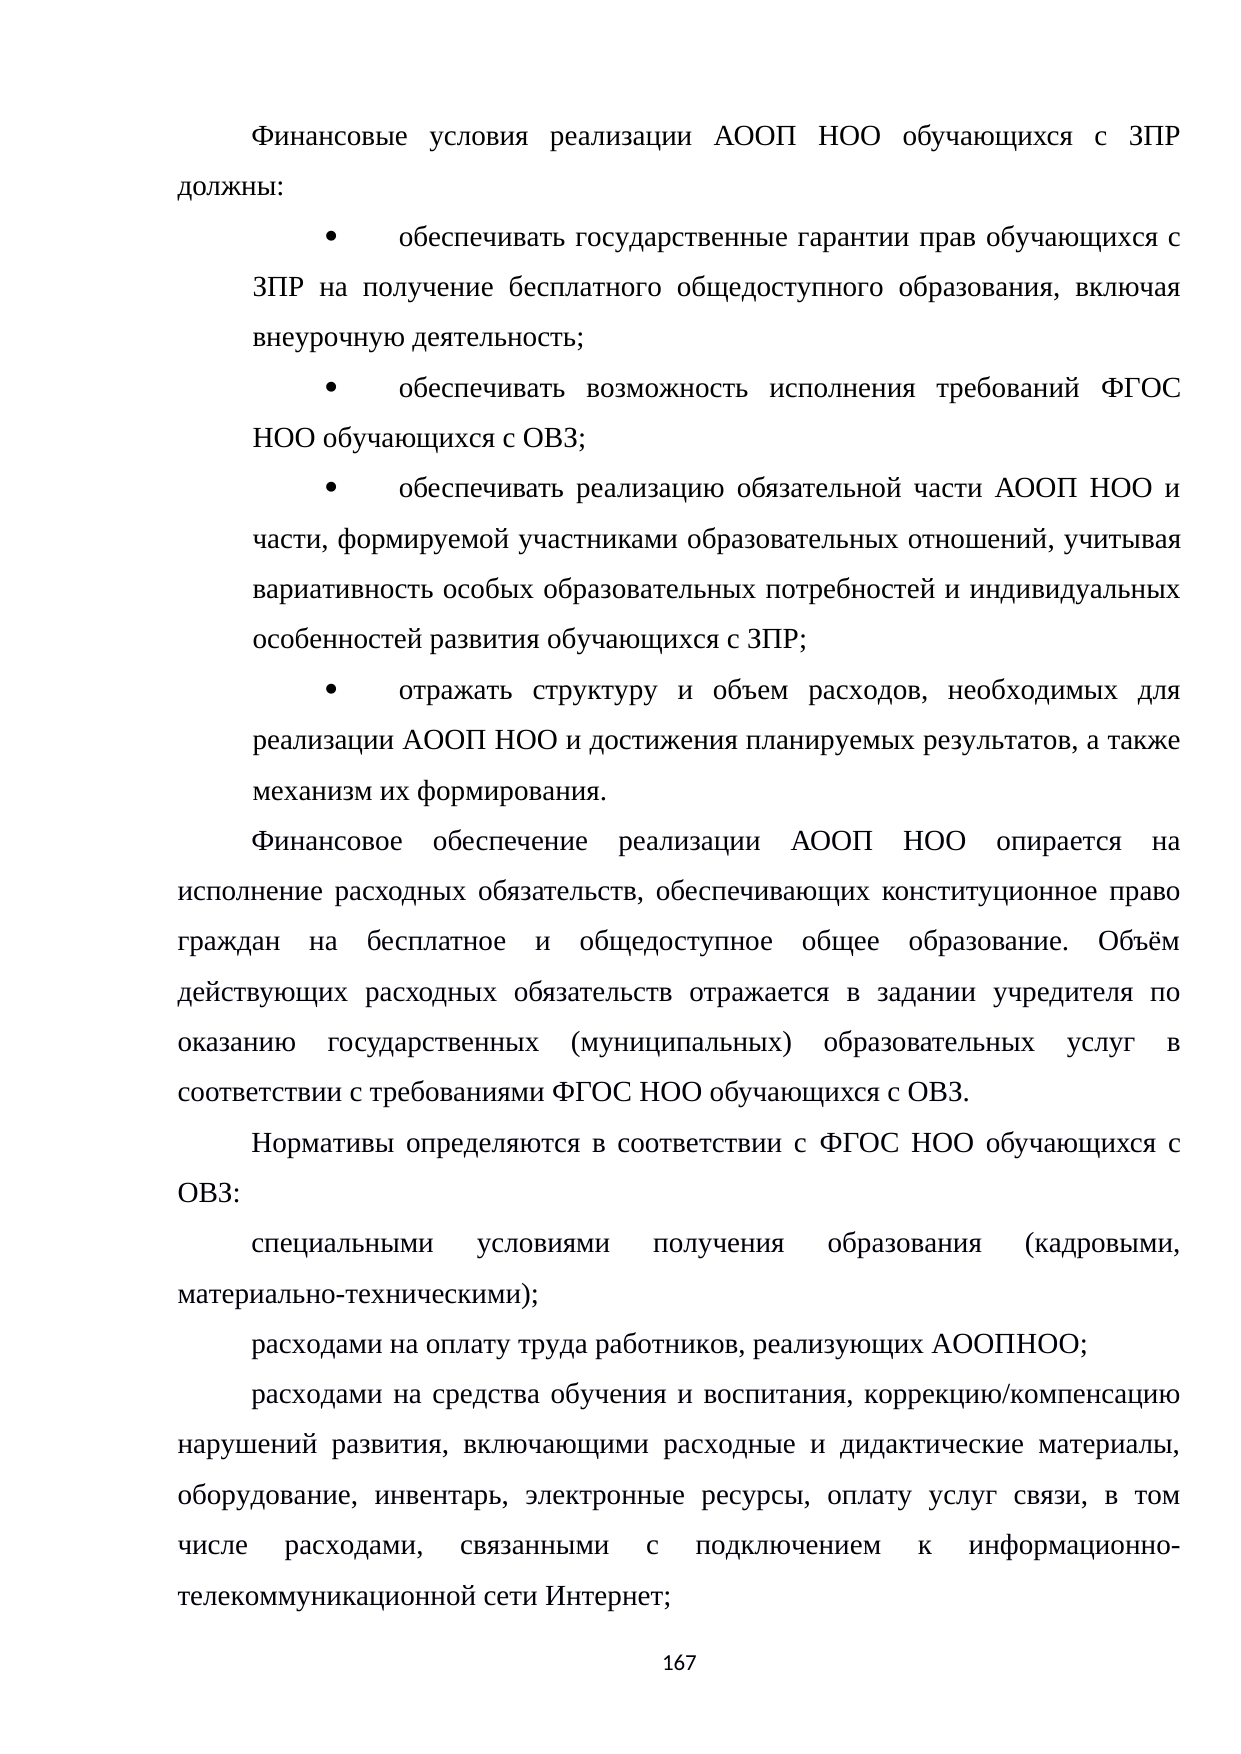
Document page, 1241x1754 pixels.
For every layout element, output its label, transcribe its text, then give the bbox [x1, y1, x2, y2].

text расходами на оплату труда работников, реализующих АООПНОО; [177, 1326, 1181, 1359]
list отражать структуру и объем расходов, необходимых для реализации АООП НОО и достижения планируемых результатов, а также механизм их формирования. [252, 672, 1181, 806]
list обеспечивать реализацию обязательной части АООП НОО и части, формируемой участниками образовательных отношений, учитывая вариативность особых образовательных потребностей и индивидуальных особенностей развития обучающихся с ЗПР; [252, 471, 1181, 655]
list обеспечивать возможность исполнения требований ФГОС НОО обучающихся с ОВЗ; [252, 370, 1181, 454]
text специальными условиями получения образования (кадровыми, материально-техническими); [177, 1225, 1181, 1309]
text Нормативы определяются в соответствии с ФГОС НОО обучающихся с ОВЗ: [177, 1125, 1181, 1209]
text Финансовое обеспечение реализации АООП НОО опирается на исполнение расходных обязательств, обеспечивающих конституционное право граждан на бесплатное и общедоступное общее образование. Объём действующих расходных обязательств отражается в задании учредителя по оказанию государственных (муниципальных) образовательных услуг в соответствии с требованиями ФГОС НОО обучающихся с ОВЗ. [177, 823, 1181, 1108]
text Финансовые условия реализации АООП НОО обучающихся с ЗПР должны: [177, 118, 1181, 202]
list обеспечивать государственные гарантии прав обучающихся с ЗПР на получение бесплатного общедоступного образования, включая внеурочную деятельность; [252, 219, 1181, 353]
text расходами на средства обучения и воспитания, коррекцию/компенсацию нарушений развития, включающими расходные и дидактические материалы, оборудование, инвентарь, электронные ресурсы, оплату услуг связи, в том числе расходами, связанными с подключением к информационно-телекоммуникационной сети Интернет; [177, 1376, 1181, 1611]
